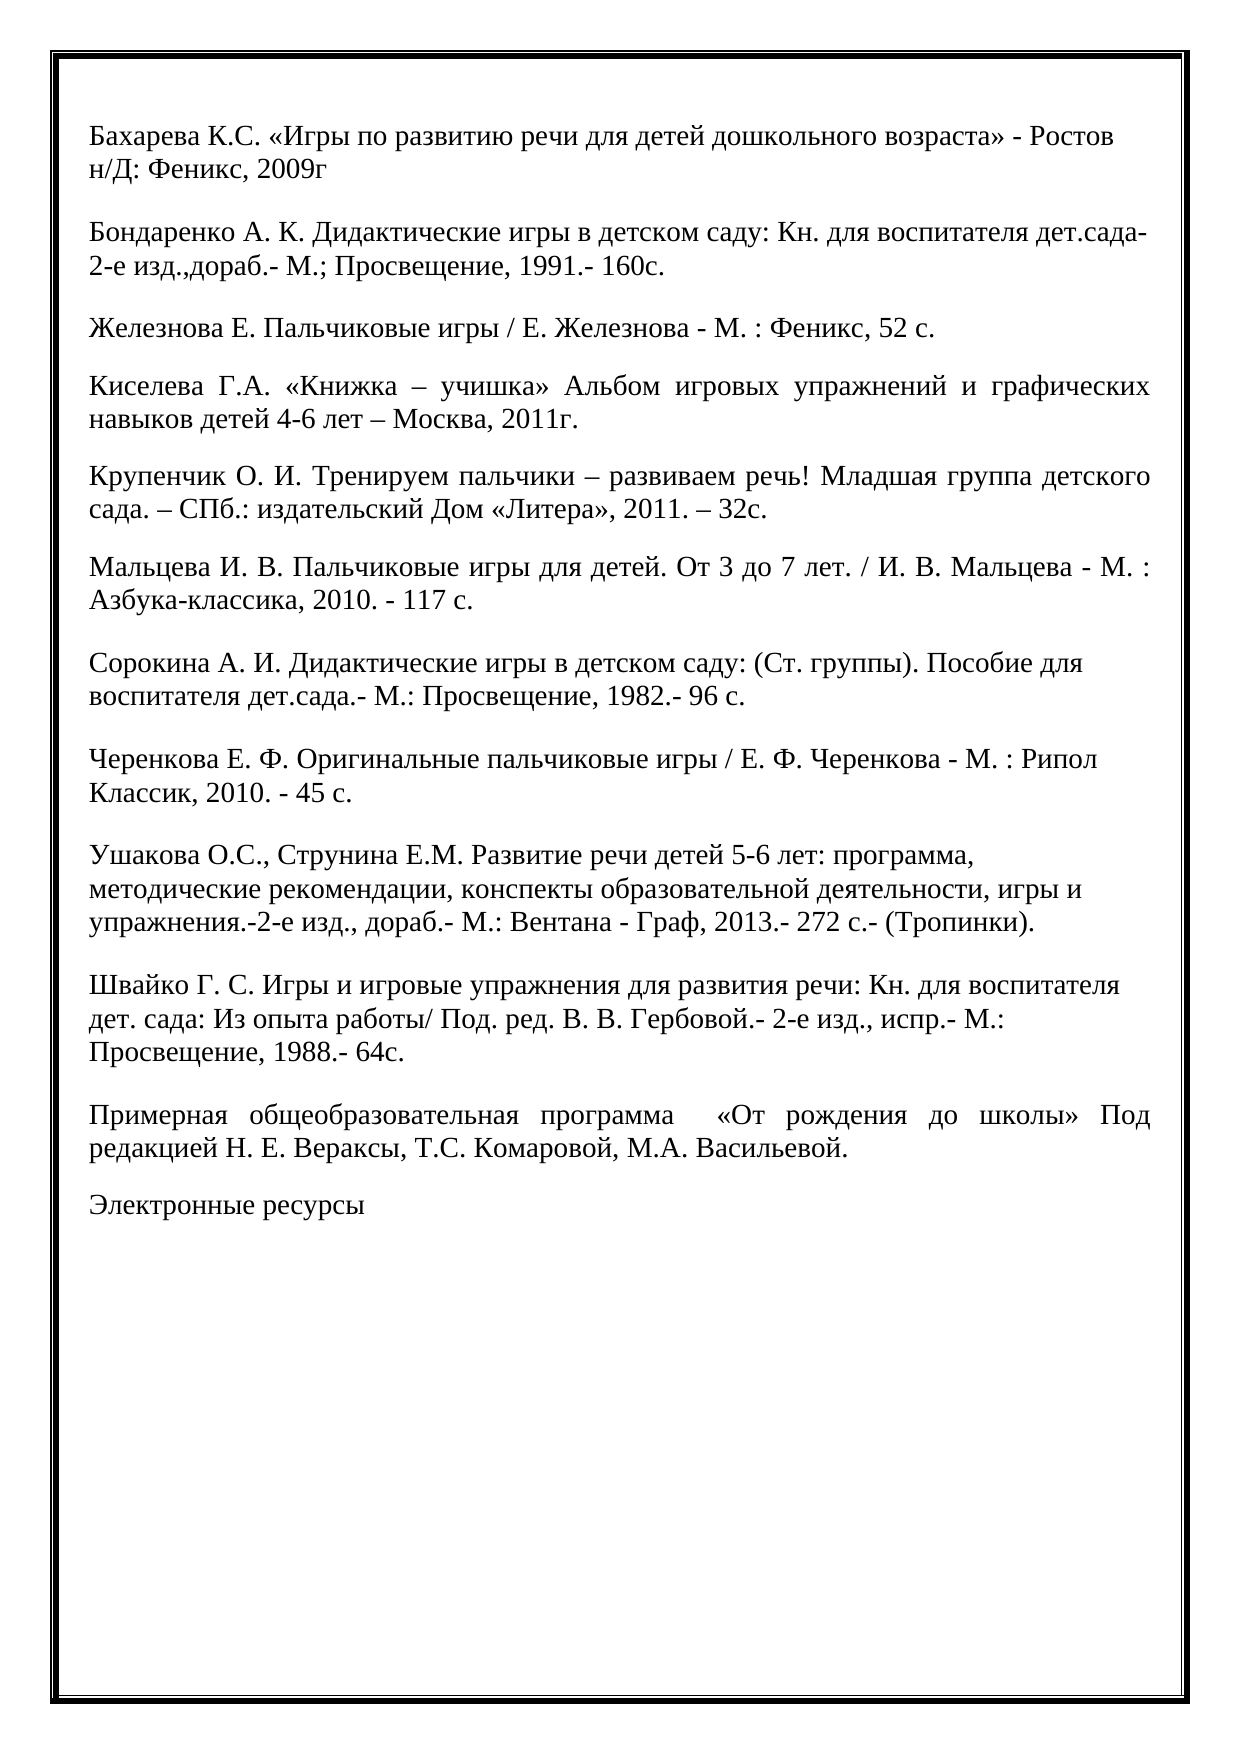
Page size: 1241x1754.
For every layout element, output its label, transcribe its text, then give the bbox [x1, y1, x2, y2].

text Мальцева И. В. Пальчиковые игры для детей. От 3 до 7 лет. / И. В. Мальцева - М. : Азбука-классика, 2010. - 117 с. [89, 549, 1152, 616]
text Электронные ресурсы [89, 1187, 1152, 1221]
text Примерная общеобразовательная программа «От рождения до школы» Под редакцией Н. Е. Вераксы, Т.С. Комаровой, М.А. Васильевой. [89, 1097, 1152, 1164]
text Швайко Г. С. Игры и игровые упражнения для развития речи: Кн. для воспитателя дет. сада: Из опыта работы/ Под. ред. В. В. Гербовой.- 2-е изд., испр.- М.: Просвещение, 1988.- 64с. [89, 967, 1152, 1068]
text Бондаренко А. К. Дидактические игры в детском саду: Кн. для воспитателя дет.сада- 2-е изд.,дораб.- М.; Просвещение, 1991.- 160с. [89, 214, 1152, 281]
text Ушакова О.С., Струнина Е.М. Развитие речи детей 5-6 лет: программа, методические рекомендации, конспекты образовательной деятельности, игры и упражнения.-2-е изд., дораб.- М.: Вентана - Граф, 2013.- 272 с.- (Тропинки). [89, 837, 1152, 938]
text Киселева Г.А. «Книжка – учишка» Альбом игровых упражнений и графических навыков детей 4-6 лет – Москва, 2011г. [89, 368, 1152, 435]
text Черенкова Е. Ф. Оригинальные пальчиковые игры / Е. Ф. Черенкова - М. : Рипол Классик, 2010. - 45 с. [89, 741, 1152, 808]
text Бахарева К.С. «Игры по развитию речи для детей дошкольного возраста» - Ростов н/Д: Феникс, 2009г [89, 118, 1152, 185]
text Крупенчик О. И. Тренируем пальчики – развиваем речь! Младшая группа детского сада. – СПб.: издательский Дом «Литера», 2011. – 32с. [89, 458, 1152, 525]
text Сорокина А. И. Дидактические игры в детском саду: (Ст. группы). Пособие для воспитателя дет.сада.- М.: Просвещение, 1982.- 96 с. [89, 645, 1152, 712]
text Железнова Е. Пальчиковые игры / Е. Железнова - М. : Феникс, 52 с. [89, 311, 1152, 344]
